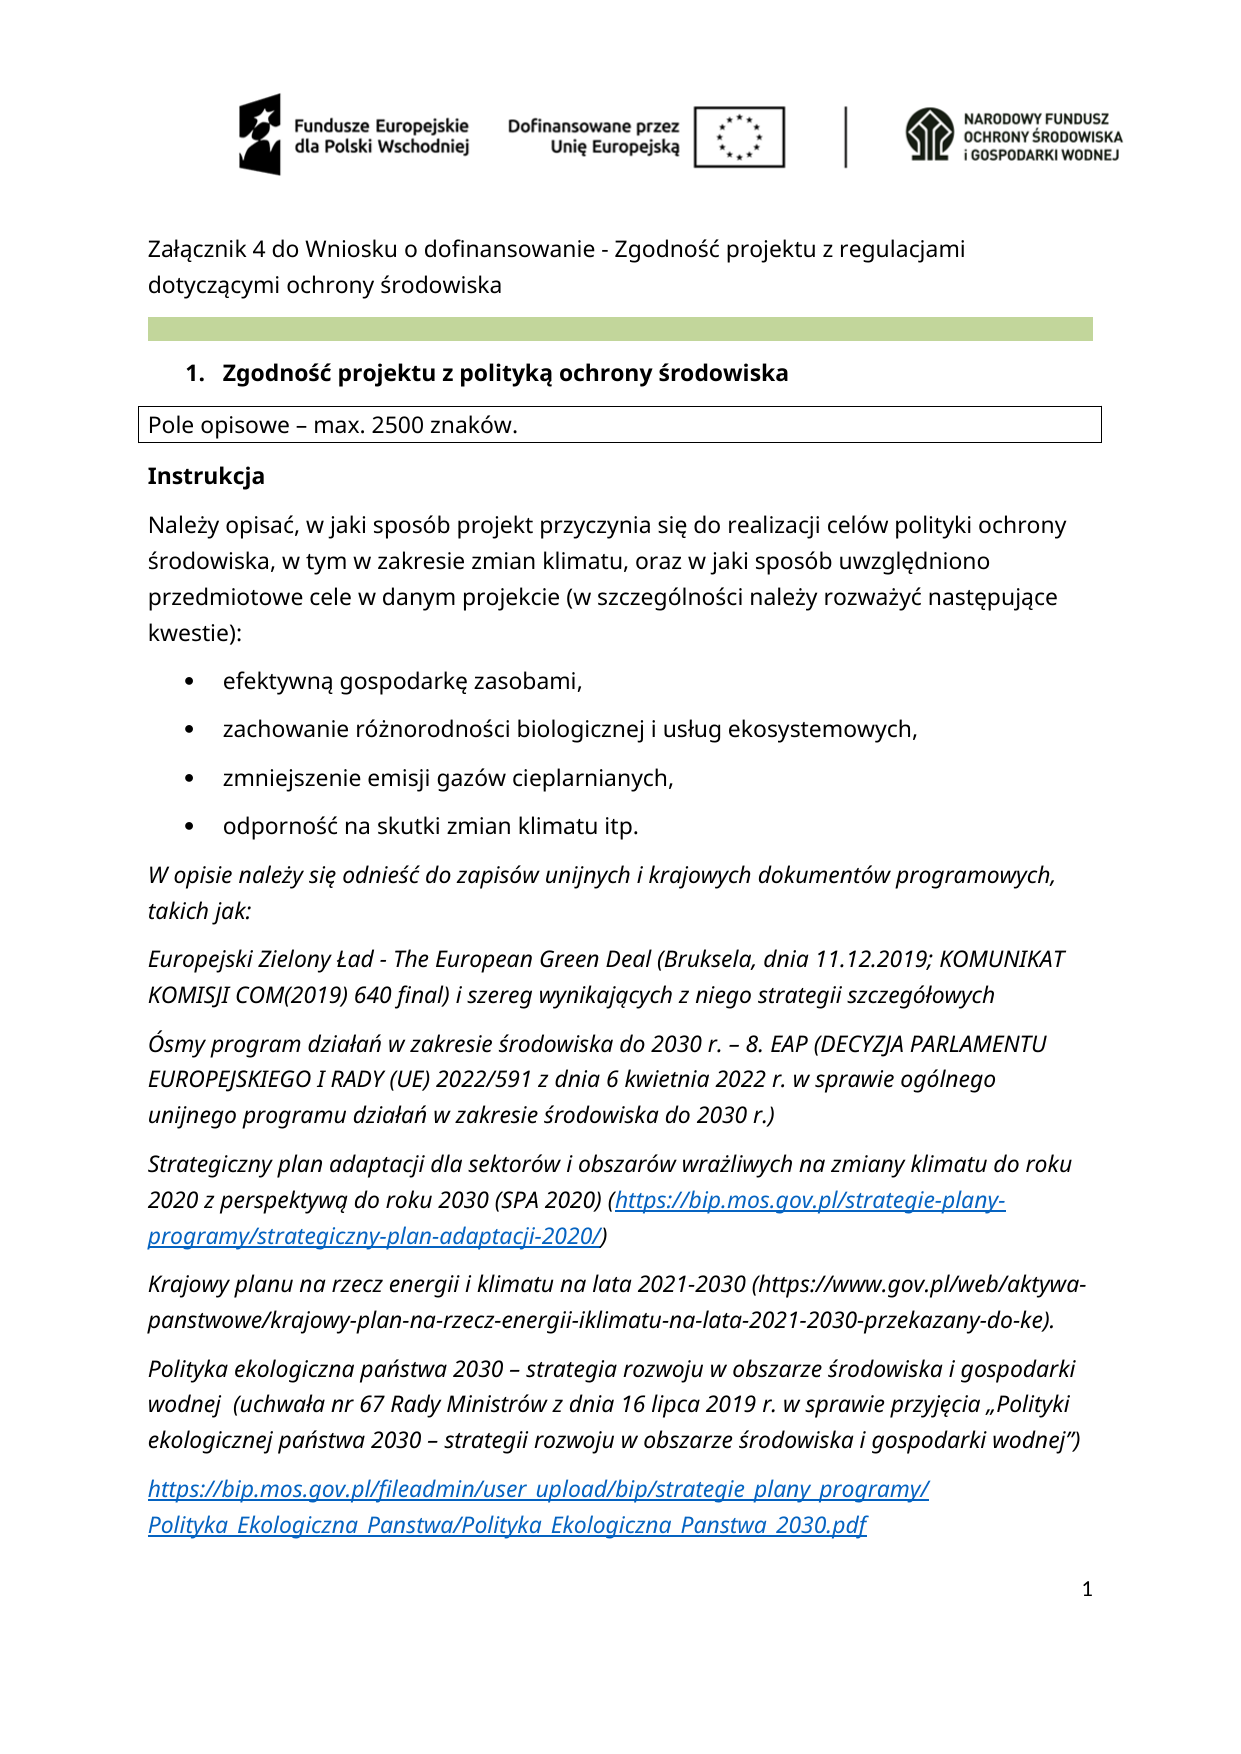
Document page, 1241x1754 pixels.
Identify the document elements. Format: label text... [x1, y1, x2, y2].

list zmniejszenie emisji gazów cieplarnianych, [185, 762, 1093, 793]
list Zgodność projektu z polityką ochrony środowiska [185, 357, 1093, 388]
text https://bip.mos.gov.pl/fileadmin/user_upload/bip/strategie_plany_programy/Polityka_Ekologiczna_Panstwa/Polityka_Ekologiczna_Panstwa_2030.pdf [148, 1473, 1093, 1540]
text Europejski Zielony Ład - The European Green Deal (Bruksela, dnia 11.12.2019; KOMUNIKAT KOMISJI COM(2019) 640 final) i szereg wynikających z niego strategii szczegółowych [148, 943, 1093, 1010]
text Krajowy planu na rzecz energii i klimatu na lata 2021-2030 (https://www.gov.pl/web/aktywa-panstwowe/krajowy-plan-na-rzecz-energii-iklimatu-na-lata-2021-2030-przekazany-do-ke). [148, 1268, 1093, 1335]
list zachowanie różnorodności biologicznej i usług ekosystemowych, [185, 713, 1093, 745]
text Pole opisowe – max. 2500 znaków. [139, 407, 1101, 442]
text Strategiczny plan adaptacji dla sektorów i obszarów wrażliwych na zmiany klimatu do roku 2020 z perspektywą do roku 2030 (SPA 2020) (https://bip.mos.gov.pl/strategie-plany-programy/strategiczny-plan-adaptacji-2020/) [148, 1148, 1093, 1251]
text Załącznik 4 do Wniosku o dofinansowanie - Zgodność projektu z regulacjami dotyczącymi ochrony środowiska [148, 233, 1093, 300]
text W opisie należy się odnieść do zapisów unijnych i krajowych dokumentów programowych, takich jak: [148, 859, 1093, 926]
text Polityka ekologiczna państwa 2030 – strategia rozwoju w obszarze środowiska i gospodarki wodnej (uchwała nr 67 Rady Ministrów z dnia 16 lipca 2019 r. w sprawie przyjęcia „Polityki ekologicznej państwa 2030 – strategii rozwoju w obszarze środowiska i gospodarki wodnej”) [148, 1352, 1093, 1456]
list efektywną gospodarkę zasobami, [185, 665, 1093, 696]
list odporność na skutki zmian klimatu itp. [185, 810, 1093, 842]
picture [221, 73, 1167, 196]
text Ósmy program działań w zakresie środowiska do 2030 r. – 8. EAP (DECYZJA PARLAMENTU EUROPEJSKIEGO I RADY (UE) 2022/591 z dnia 6 kwietnia 2022 r. w sprawie ogólnego unijnego programu działań w zakresie środowiska do 2030 r.) [148, 1027, 1093, 1131]
text Należy opisać, w jaki sposób projekt przyczynia się do realizacji celów polityki ochrony środowiska, w tym w zakresie zmian klimatu, oraz w jaki sposób uwzględniono przedmiotowe cele w danym projekcie (w szczególności należy rozważyć następujące kwestie): [148, 509, 1093, 648]
text Instrukcja [148, 460, 1093, 492]
